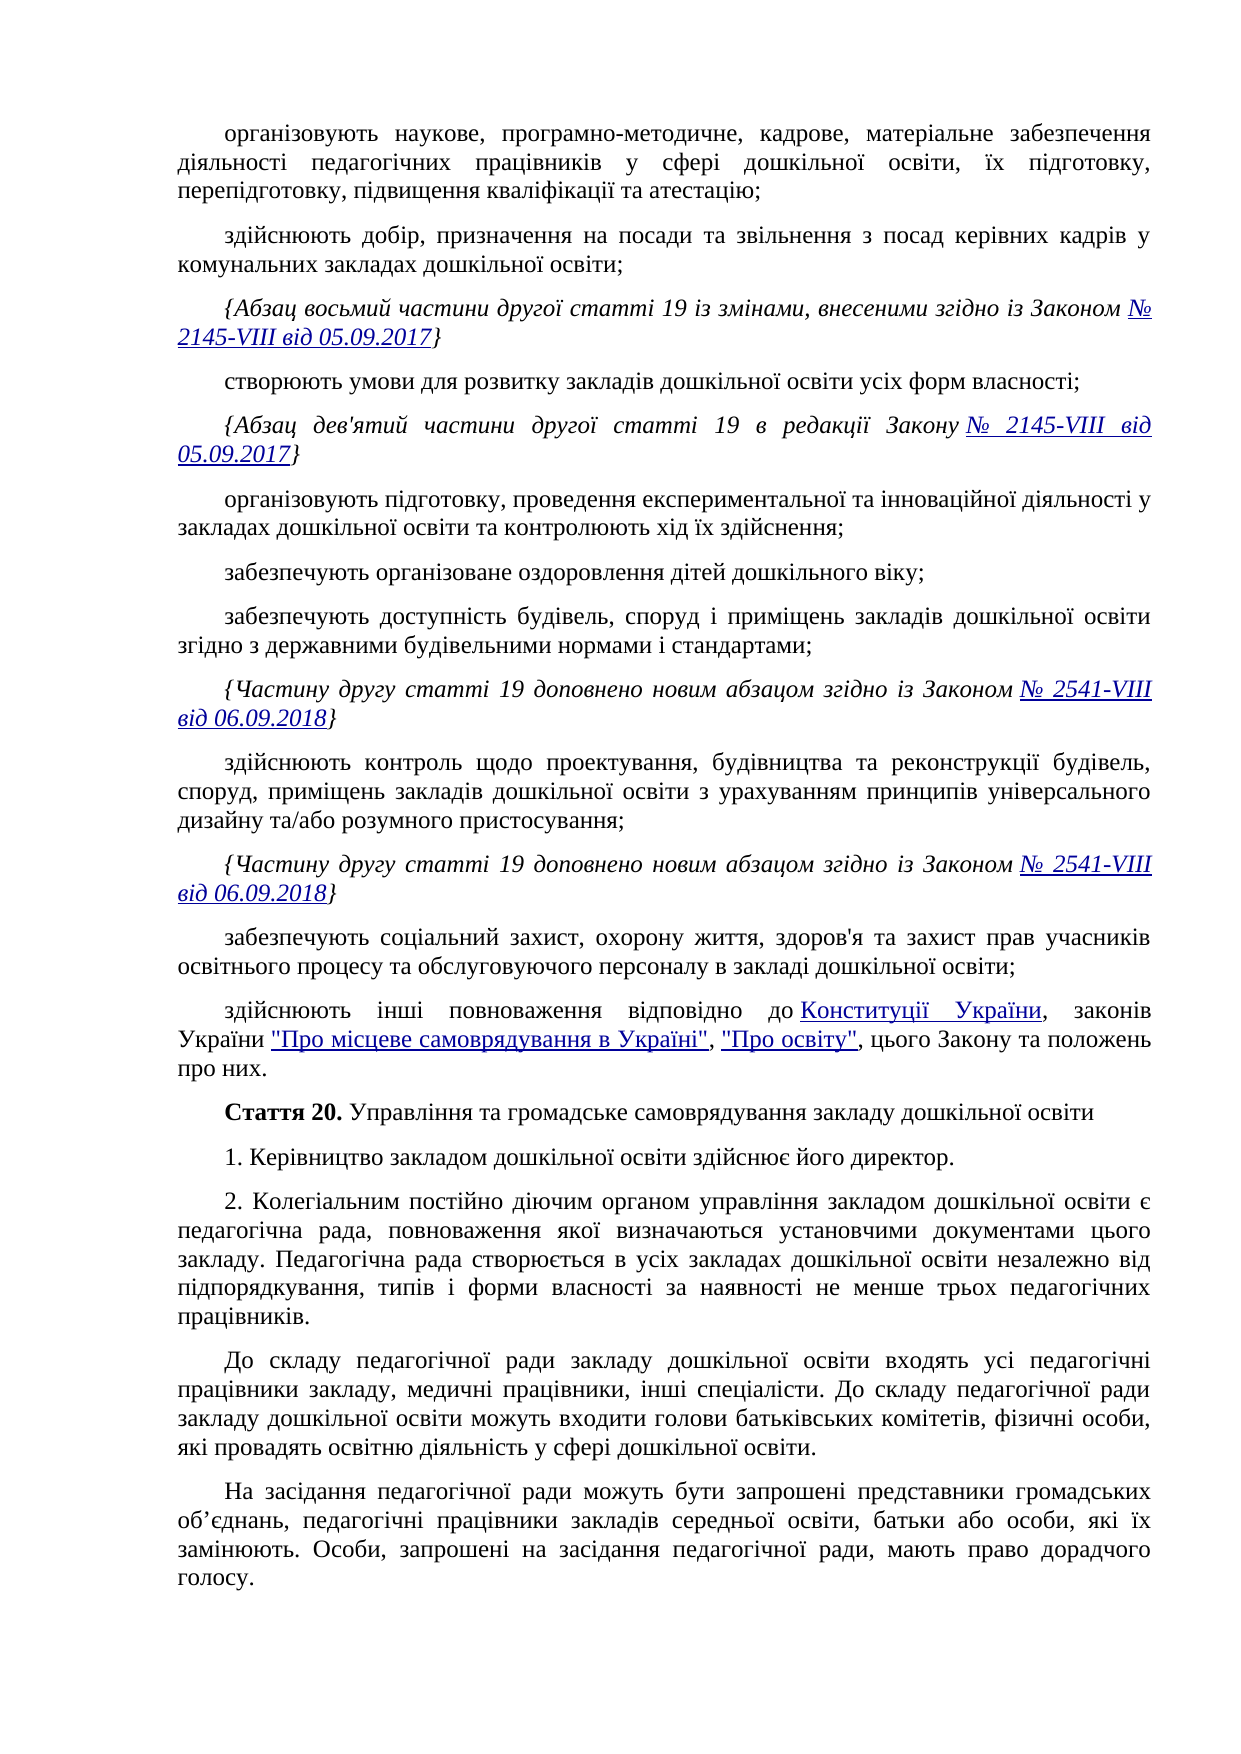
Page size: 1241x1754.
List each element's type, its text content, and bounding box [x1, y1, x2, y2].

text {Частину другу статті 19 доповнено новим абзацом згідно із Законом № 2541-VIII від 06.09.2018} [177, 674, 1152, 732]
text {Абзац дев'ятий частини другої статті 19 в редакції Закону № 2145-VIII від 05.09.2017} [177, 411, 1152, 468]
text 2. Колегіальним постійно діючим органом управління закладом дошкільної освіти є педагогічна рада, повноваження якої визначаються установчими документами цього закладу. Педагогічна рада створюється в усіх закладах дошкільної освіти незалежно від підпорядкування, типів і форми власності за наявності не менше трьох педагогічних працівників. [177, 1186, 1152, 1330]
text забезпечують організоване оздоровлення дітей дошкільного віку; [177, 557, 1152, 586]
text {Абзац восьмий частини другої статті 19 із змінами, внесеними згідно із Законом № 2145-VIII від 05.09.2017} [177, 293, 1152, 351]
text здійснюють інші повноваження відповідно до Конституції України, законів України "Про місцеве самоврядування в Україні", "Про освіту", цього Закону та положень про них. [177, 996, 1152, 1082]
text Стаття 20. Управління та громадське самоврядування закладу дошкільної освіти [177, 1097, 1152, 1126]
text забезпечують доступність будівель, споруд і приміщень закладів дошкільної освіти згідно з державними будівельними нормами і стандартами; [177, 601, 1152, 659]
text {Частину другу статті 19 доповнено новим абзацом згідно із Законом № 2541-VIII від 06.09.2018} [177, 849, 1152, 907]
text створюють умови для розвитку закладів дошкільної освіти усіх форм власності; [177, 366, 1152, 395]
text До складу педагогічної ради закладу дошкільної освіти входять усі педагогічні працівники закладу, медичні працівники, інші спеціалісти. До складу педагогічної ради закладу дошкільної освіти можуть входити голови батьківських комітетів, фізичні особи, які провадять освітню діяльність у сфері дошкільної освіти. [177, 1346, 1152, 1461]
text 1. Керівництво закладом дошкільної освіти здійснює його директор. [177, 1142, 1152, 1171]
text організовують наукове, програмно-методичне, кадрове, матеріальне забезпечення діяльності педагогічних працівників у сфері дошкільної освіти, їх підготовку, перепідготовку, підвищення кваліфікації та атестацію; [177, 118, 1152, 204]
text здійснюють контроль щодо проектування, будівництва та реконструкції будівель, споруд, приміщень закладів дошкільної освіти з урахуванням принципів універсального дизайну та/або розумного пристосування; [177, 747, 1152, 834]
text забезпечують соціальний захист, охорону життя, здоров'я та захист прав учасників освітнього процесу та обслуговуючого персоналу в закладі дошкільної освіти; [177, 922, 1152, 980]
text організовують підготовку, проведення експериментальної та інноваційної діяльності у закладах дошкільної освіти та контролюють хід їх здійснення; [177, 484, 1152, 541]
text На засідання педагогічної ради можуть бути запрошені представники громадських об’єднань, педагогічні працівники закладів середньої освіти, батьки або особи, які їх замінюють. Особи, запрошені на засідання педагогічної ради, мають право дорадчого голосу. [177, 1476, 1152, 1591]
text здійснюють добір, призначення на посади та звільнення з посад керівних кадрів у комунальних закладах дошкільної освіти; [177, 220, 1152, 277]
